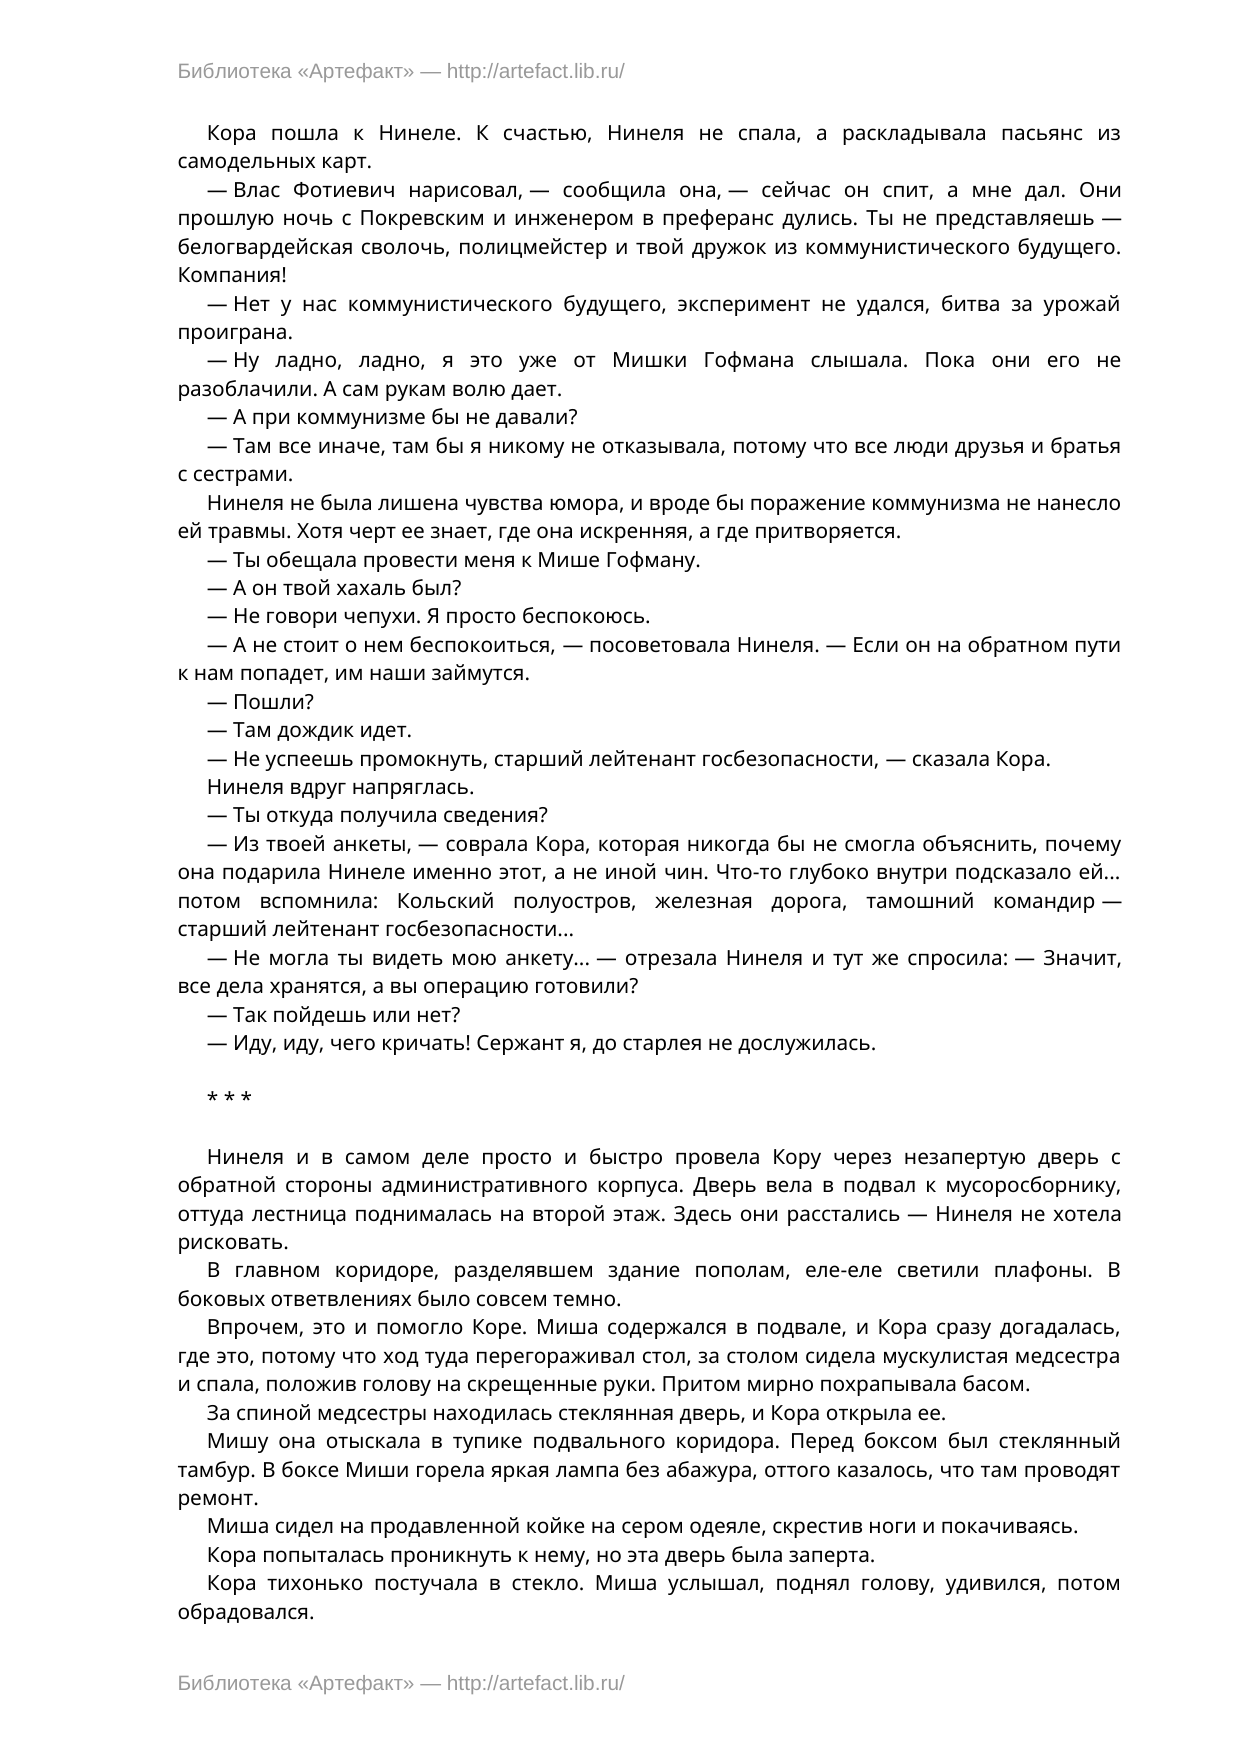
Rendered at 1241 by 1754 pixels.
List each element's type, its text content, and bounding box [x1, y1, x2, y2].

text — Из твоей анкеты, — соврала Кора, которая никогда бы не смогла объяснить, почему она подарила Нинеле именно этот, а не иной чин. Что-то глубоко внутри подсказало ей... потом вспомнила: Кольский полуостров, железная дорога, тамошний командир — старший лейтенант госбезопасности... [177, 829, 1122, 943]
text — А не стоит о нем беспокоиться, — посоветовала Нинеля. — Если он на обратном пути к нам попадет, им наши займутся. [177, 630, 1122, 687]
text — Ты обещала провести меня к Мише Гофману. [177, 545, 1122, 573]
text — Не успеешь промокнуть, старший лейтенант госбезопасности, — сказала Кора. [177, 744, 1122, 772]
text — Не говори чепухи. Я просто беспокоюсь. [177, 602, 1122, 630]
text — Там все иначе, там бы я никому не отказывала, потому что все люди друзья и братья с сестрами. [177, 431, 1122, 488]
text — Так пойдешь или нет? [177, 1000, 1122, 1028]
subtitle * * * [177, 1085, 1122, 1113]
text — Влас Фотиевич нарисовал, — сообщила она, — сейчас он спит, а мне дал. Они прошлую ночь с Покревским и инженером в преферанс дулись. Ты не представляешь — белогвардейская сволочь, полицмейстер и твой дружок из коммунистического будущего. Компания! [177, 175, 1122, 289]
text — Иду, иду, чего кричать! Сержант я, до старлея не дослужилась. [177, 1028, 1122, 1057]
text За спиной медсестры находилась стеклянная дверь, и Кора открыла ее. [177, 1398, 1122, 1426]
text — Ну ладно, ладно, я это уже от Мишки Гофмана слышала. Пока они его не разоблачили. А сам рукам волю дает. [177, 346, 1122, 402]
text — Пошли? [177, 687, 1122, 715]
text Кора тихонько постучала в стекло. Миша услышал, поднял голову, удивился, потом обрадовался. [177, 1568, 1122, 1625]
text — А при коммунизме бы не давали? [177, 402, 1122, 431]
text Кора попыталась проникнуть к нему, но эта дверь была заперта. [177, 1540, 1122, 1568]
text — Там дождик идет. [177, 715, 1122, 744]
text Нинеля не была лишена чувства юмора, и вроде бы поражение коммунизма не нанесло ей травмы. Хотя черт ее знает, где она искренняя, а где притворяется. [177, 488, 1122, 545]
text Нинеля и в самом деле просто и быстро провела Кору через незапертую дверь с обратной стороны административного корпуса. Дверь вела в подвал к мусоросборнику, оттуда лестница поднималась на второй этаж. Здесь они расстались — Нинеля не хотела рисковать. [177, 1142, 1122, 1256]
text Миша сидел на продавленной койке на сером одеяле, скрестив ноги и покачиваясь. [177, 1512, 1122, 1540]
text Нинеля вдруг напряглась. [177, 772, 1122, 801]
text Кора пошла к Нинеле. К счастью, Нинеля не спала, а раскладывала пасьянс из самодельных карт. [177, 118, 1122, 175]
text — Ты откуда получила сведения? [177, 801, 1122, 829]
text В главном коридоре, разделявшем здание пополам, еле-еле светили плафоны. В боковых ответвлениях было совсем темно. [177, 1256, 1122, 1312]
text — Нет у нас коммунистического будущего, эксперимент не удался, битва за урожай проиграна. [177, 289, 1122, 346]
text — Не могла ты видеть мою анкету... — отрезала Нинеля и тут же спросила: — Значит, все дела хранятся, а вы операцию готовили? [177, 943, 1122, 1000]
text Впрочем, это и помогло Коре. Миша содержался в подвале, и Кора сразу догадалась, где это, потому что ход туда перегораживал стол, за столом сидела мускулистая медсестра и спала, положив голову на скрещенные руки. Притом мирно похрапывала басом. [177, 1312, 1122, 1398]
text Мишу она отыскала в тупике подвального коридора. Перед боксом был стеклянный тамбур. В боксе Миши горела яркая лампа без абажура, оттого казалось, что там проводят ремонт. [177, 1426, 1122, 1512]
text — А он твой хахаль был? [177, 573, 1122, 602]
